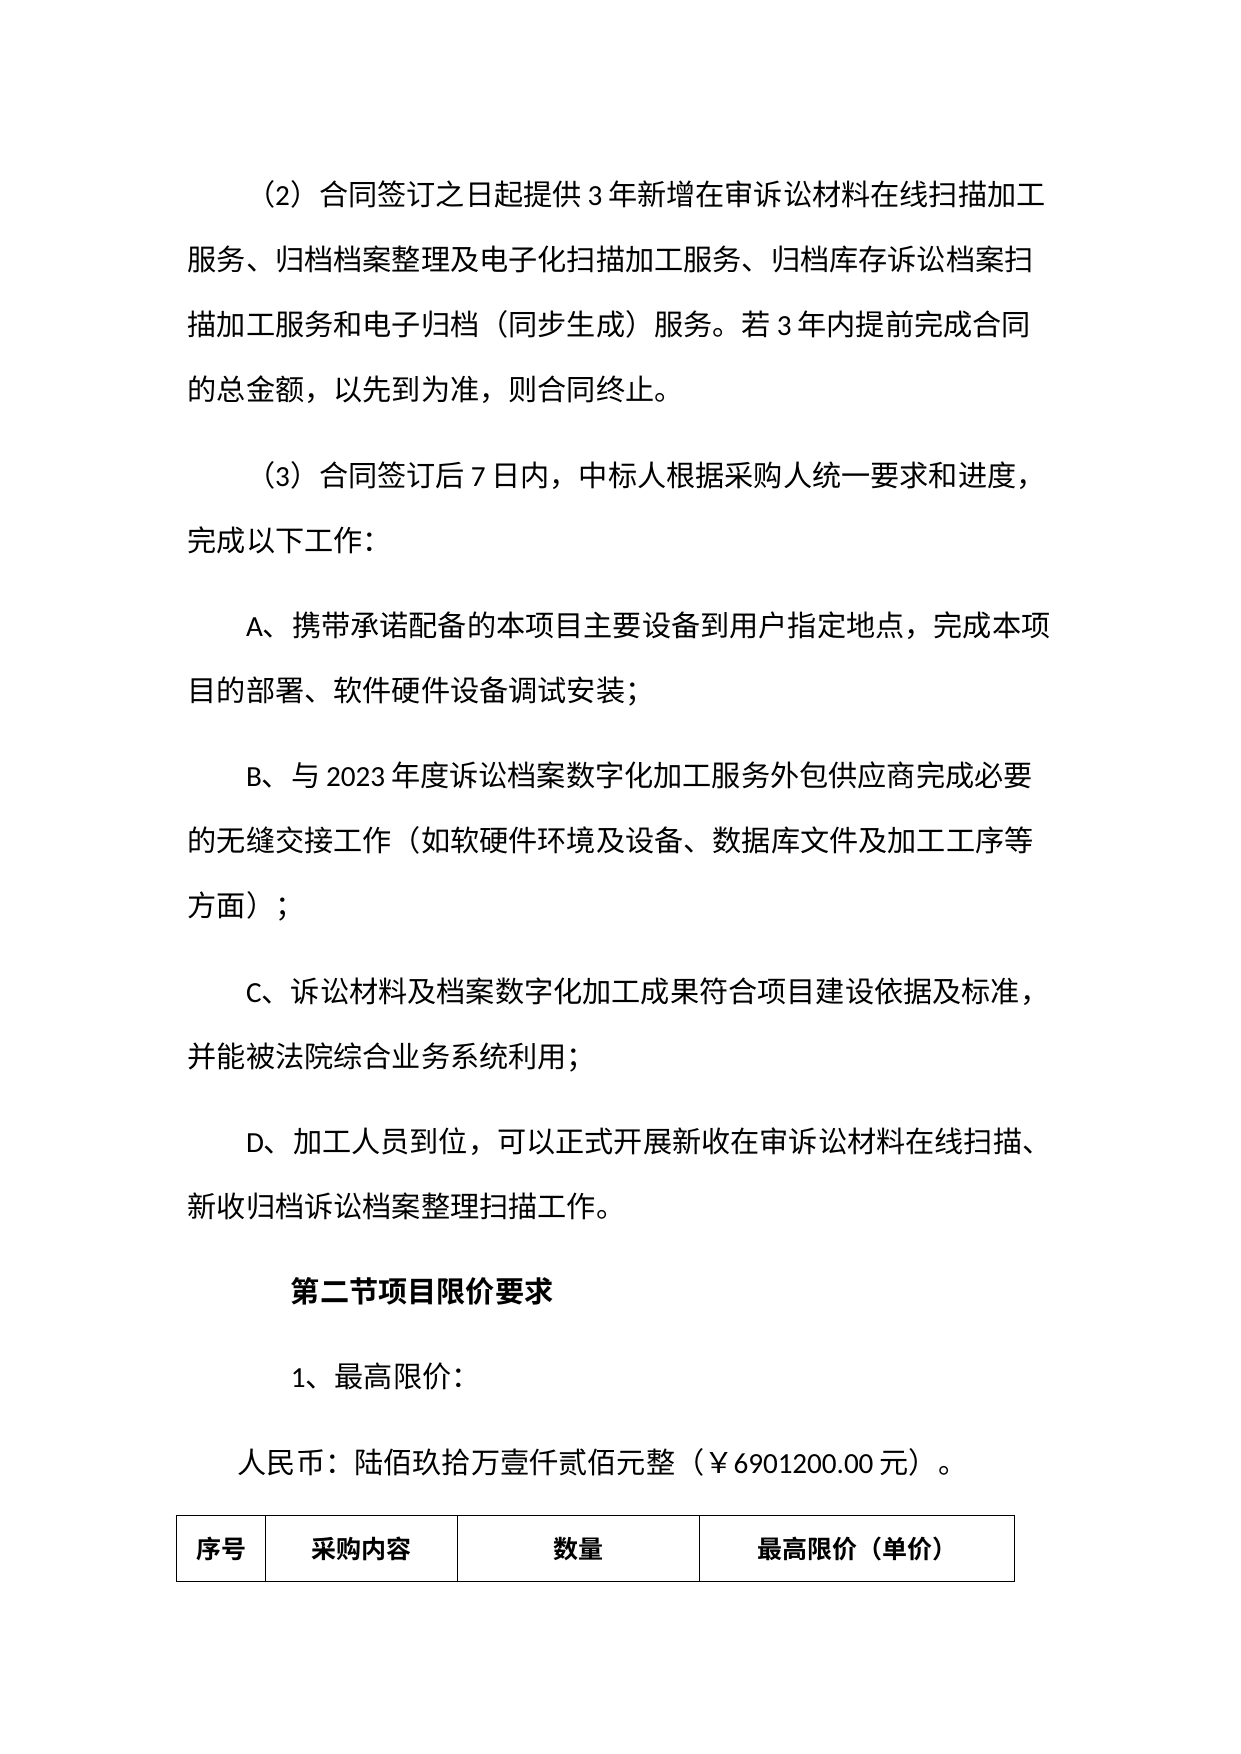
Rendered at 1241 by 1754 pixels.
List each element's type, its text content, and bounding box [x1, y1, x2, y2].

text B、与2023年度诉讼档案数字化加工服务外包供应商完成必要的无缝交接工作（如软硬件环境及设备、数据库文件及加工工序等方面）； [187, 743, 1053, 938]
table_header 数量 [458, 1516, 699, 1581]
text D、加工人员到位，可以正式开展新收在审诉讼材料在线扫描、新收归档诉讼档案整理扫描工作。 [187, 1108, 1053, 1238]
text （3）合同签订后7日内，中标人根据采购人统一要求和进度，完成以下工作： [187, 442, 1053, 572]
text 1、最高限价： [291, 1344, 1053, 1409]
table_header 采购内容 [266, 1516, 457, 1581]
table_header 序号 [177, 1516, 265, 1581]
text （2）合同签订之日起提供3年新增在审诉讼材料在线扫描加工服务、归档档案整理及电子化扫描加工服务、归档库存诉讼档案扫描加工服务和电子归档（同步生成）服务。若3年内提前完成合同的总金额，以先到为准，则合同终止。 [187, 162, 1053, 422]
text A、携带承诺配备的本项目主要设备到用户指定地点，完成本项目的部署、软件硬件设备调试安装； [187, 593, 1053, 723]
text C、诉讼材料及档案数字化加工成果符合项目建设依据及标准，并能被法院综合业务系统利用； [187, 958, 1053, 1088]
text 人民币：陆佰玖拾万壹仟贰佰元整（￥6901200.00元）。 [237, 1429, 1053, 1494]
text 第二节项目限价要求 [291, 1259, 1053, 1324]
table_header 最高限价（单价） [700, 1516, 1014, 1581]
